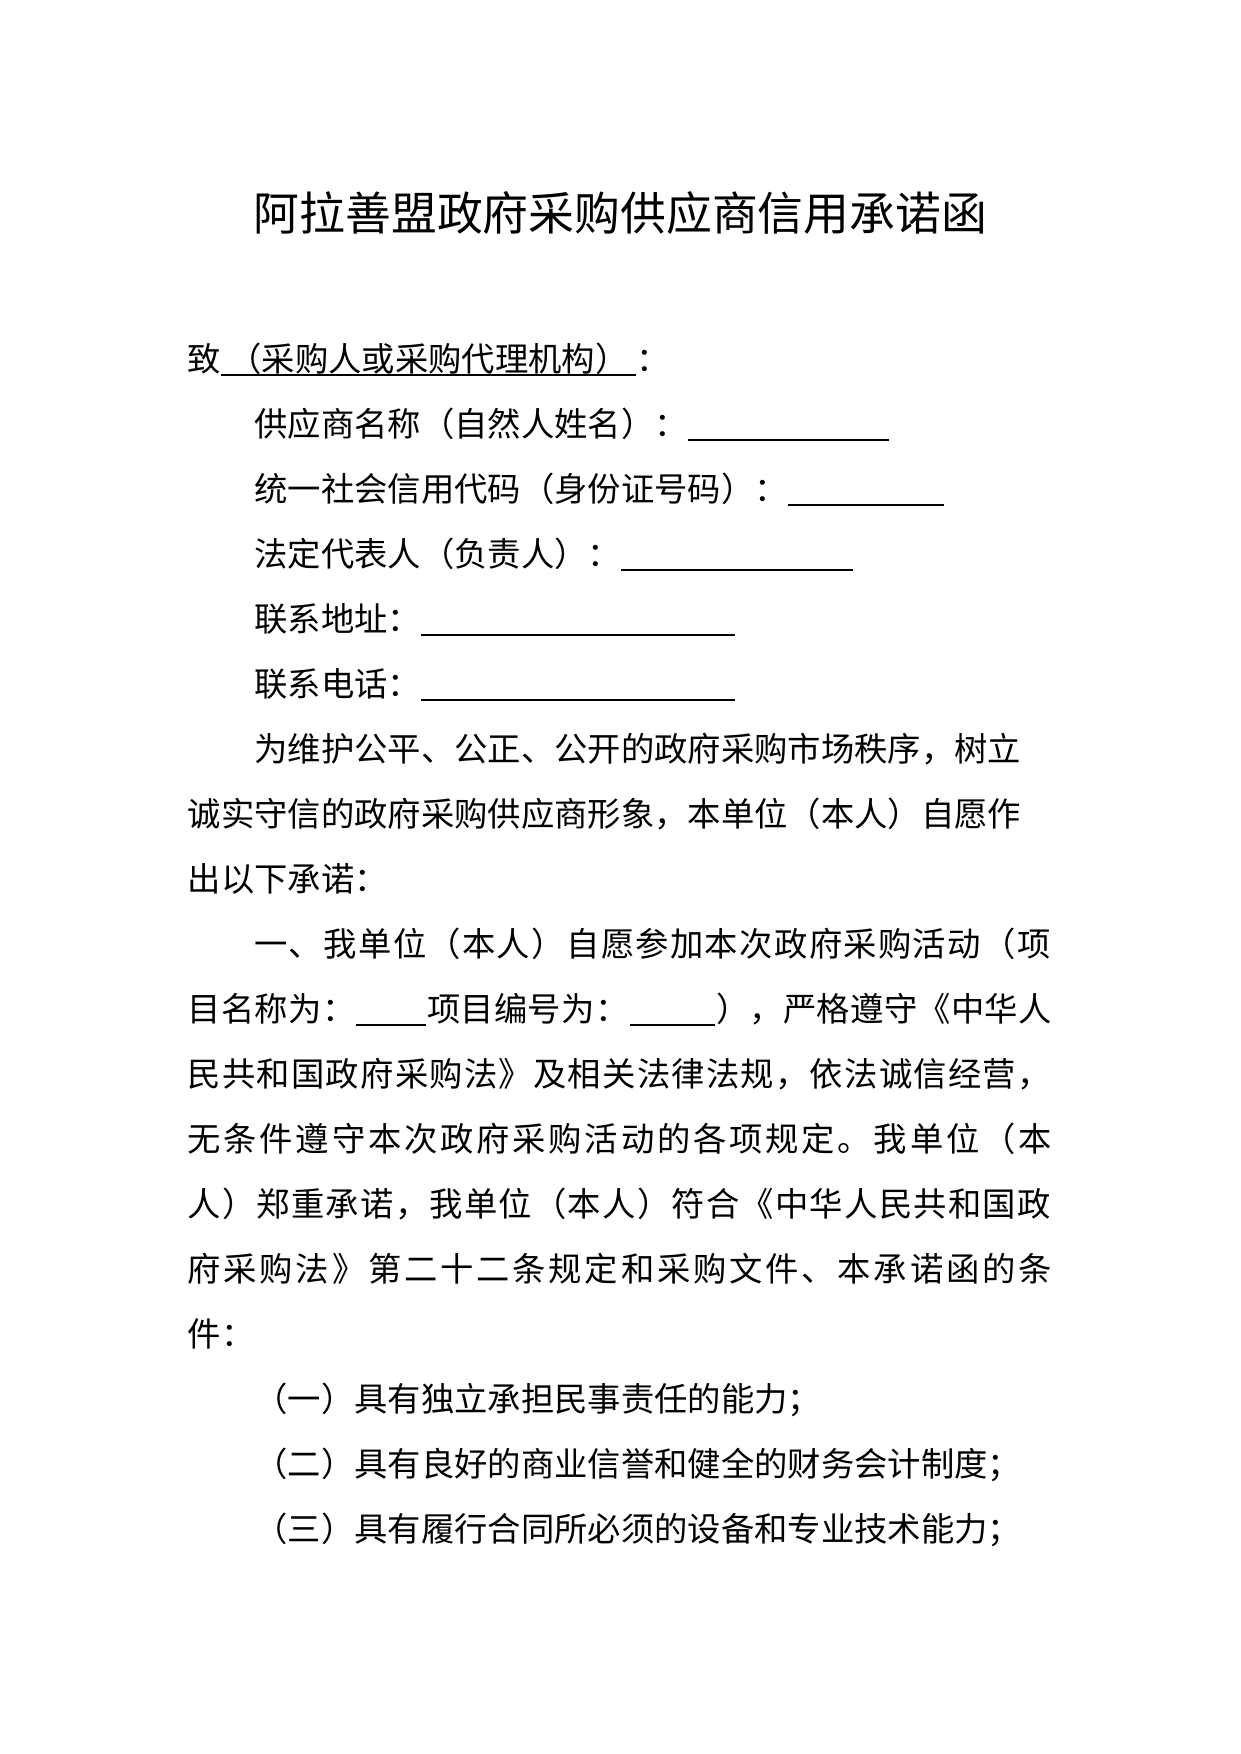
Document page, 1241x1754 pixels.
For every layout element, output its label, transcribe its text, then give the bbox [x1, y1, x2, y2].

list 阿拉善盟政府采购供应商信用承诺函 [187, 162, 1053, 259]
list 供应商名称（自然人姓名）： [187, 389, 1053, 454]
list 法定代表人（负责人）： [187, 519, 1053, 584]
list 统一社会信用代码（身份证号码）： [187, 454, 1053, 519]
list 为维护公平、公正、公开的政府采购市场秩序，树立诚实守信的政府采购供应商形象，本单位（本人）自愿作出以下承诺： [187, 714, 1053, 909]
list 联系电话： [187, 649, 1053, 714]
list 一、我单位（本人）自愿参加本次政府采购活动（项目名称为： 项目编号为： ），严格遵守《中华人民共和国政府采购法》及相关法律法规，依法诚信经营，无条件遵守本次政府采购活动的各项规定。我单位（本人）郑重承诺，我单位（本人）符合《中华人民共和国政府采购法》第二十二条规定和采购文件、本承诺函的条件： [187, 909, 1053, 1364]
list 联系地址： [187, 584, 1053, 649]
list 具有良好的商业信誉和健全的财务会计制度； [187, 1429, 1053, 1494]
list 致 （采购人或采购代理机构） ： [187, 324, 1053, 389]
list 具有独立承担民事责任的能力； [187, 1364, 1053, 1429]
list 具有履行合同所必须的设备和专业技术能力； [187, 1494, 1053, 1559]
